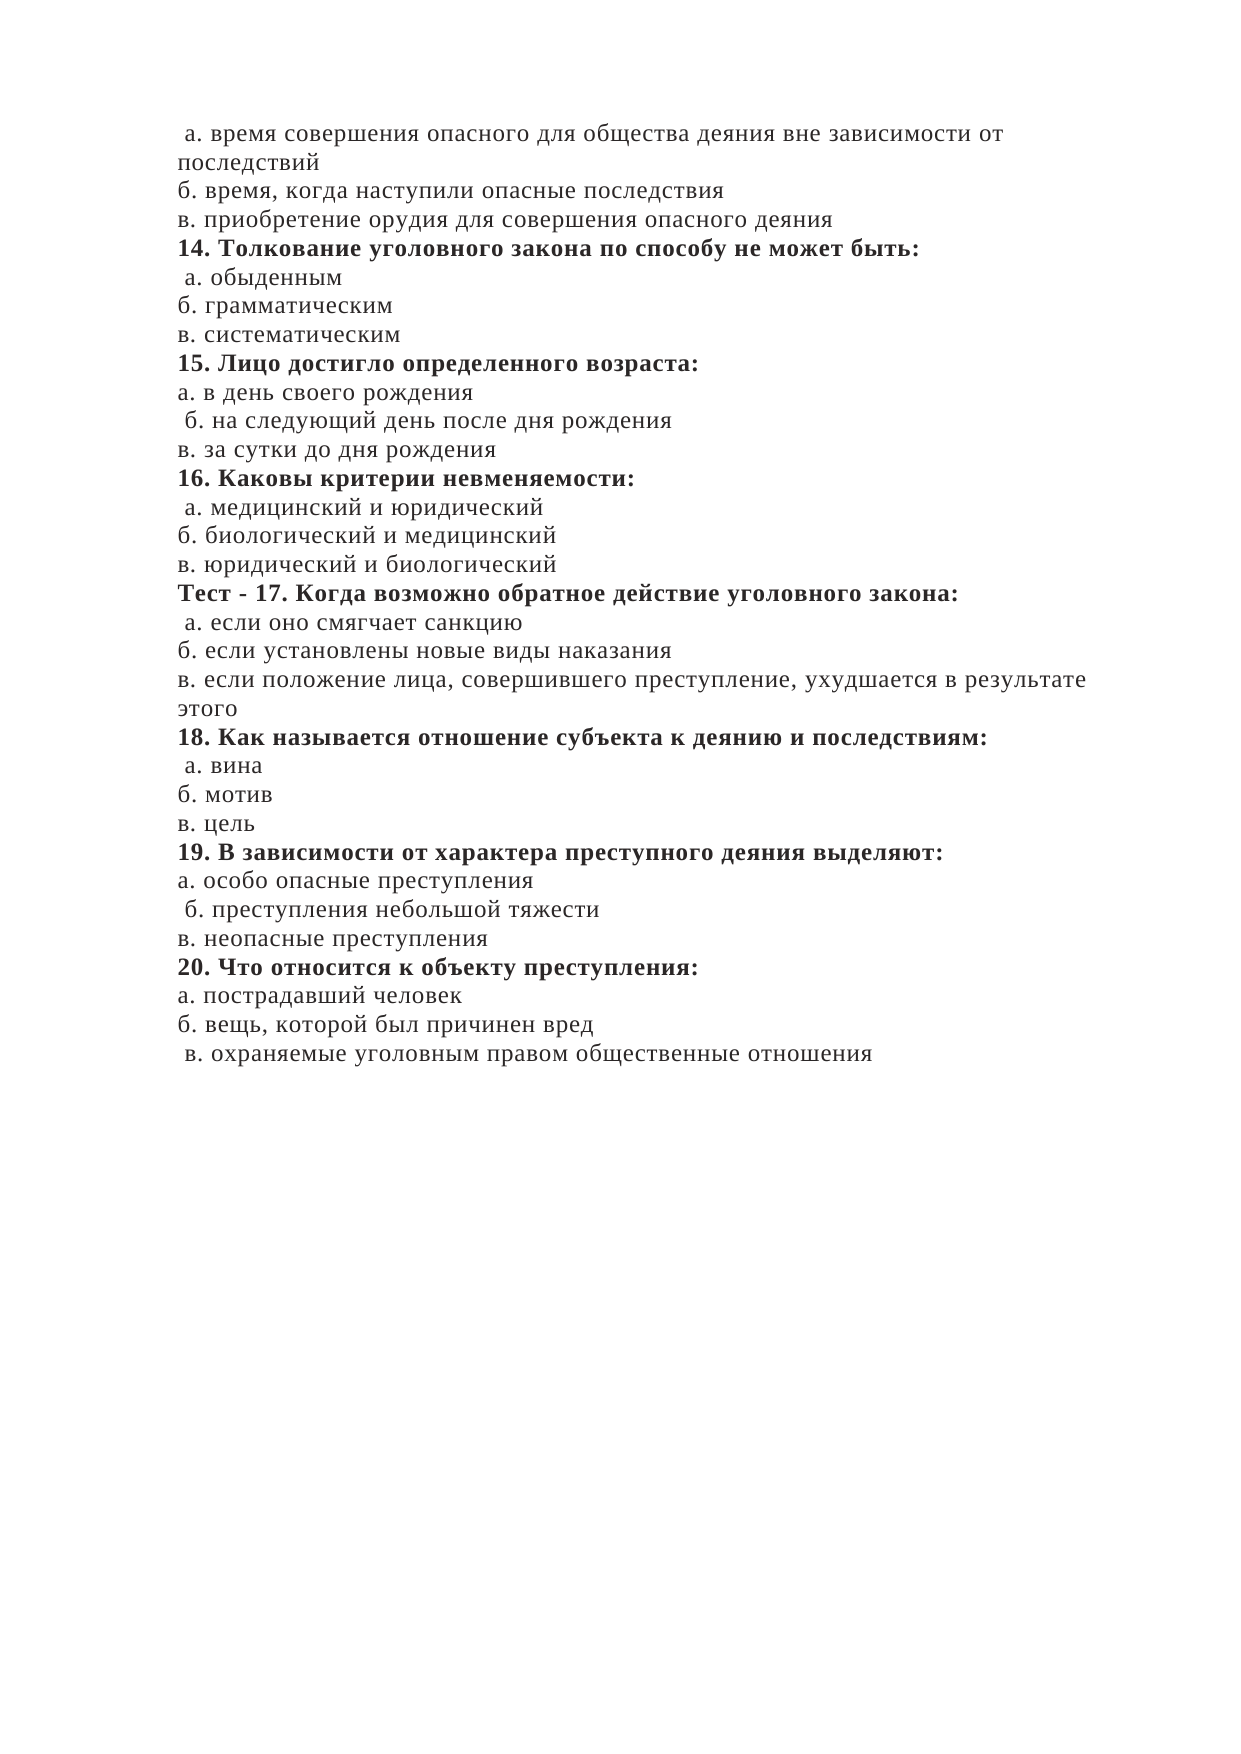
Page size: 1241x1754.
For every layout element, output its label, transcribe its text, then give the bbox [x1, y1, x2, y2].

text а. особо опасные преступления [177, 866, 1152, 894]
text б. вещь, которой был причинен вред [177, 1009, 1152, 1038]
text б. грамматическим [177, 291, 1152, 319]
text 18. Как называется отношение субъекта к деянию и последствиям: [177, 722, 1152, 751]
text б. время, когда наступили опасные последствия [177, 176, 1152, 204]
text б. биологический и медицинский [177, 521, 1152, 549]
text а. пострадавший человек [177, 981, 1152, 1009]
text в. за сутки до дня рождения [177, 434, 1152, 463]
text в. неопасные преступления [177, 923, 1152, 952]
text 15. Лицо достигло определенного возраста: [177, 348, 1152, 377]
text 20. Что относится к объекту преступления: [177, 952, 1152, 981]
text 16. Каковы критерии невменяемости: [177, 463, 1152, 492]
text в. цель [177, 808, 1152, 837]
text в. систематическим [177, 319, 1152, 348]
text 19. В зависимости от характера преступного деяния выделяют: [177, 837, 1152, 866]
text 14. Толкование уголовного закона по способу не может быть: [177, 233, 1152, 262]
text а. в день своего рождения [177, 377, 1152, 406]
text в. охраняемые уголовным правом общественные отношения [177, 1038, 1152, 1067]
text б. мотив [177, 779, 1152, 808]
text а. если оно смягчает санкцию [177, 607, 1152, 636]
text Тест - 17. Когда возможно обратное действие уголовного закона: [177, 578, 1152, 607]
text в. приобретение орудия для совершения опасного деяния [177, 204, 1152, 233]
text а. обыденным [177, 262, 1152, 291]
text б. если установлены новые виды наказания [177, 636, 1152, 664]
text а. вина [177, 751, 1152, 779]
text в. если положение лица, совершившего преступление, ухудшается в результате этого [177, 664, 1152, 722]
text б. преступления небольшой тяжести [177, 894, 1152, 923]
text б. на следующий день после дня рождения [177, 406, 1152, 434]
text а. медицинский и юридический [177, 492, 1152, 521]
text в. юридический и биологический [177, 549, 1152, 578]
text а. время совершения опасного для общества деяния вне зависимости от последствий [177, 118, 1152, 176]
